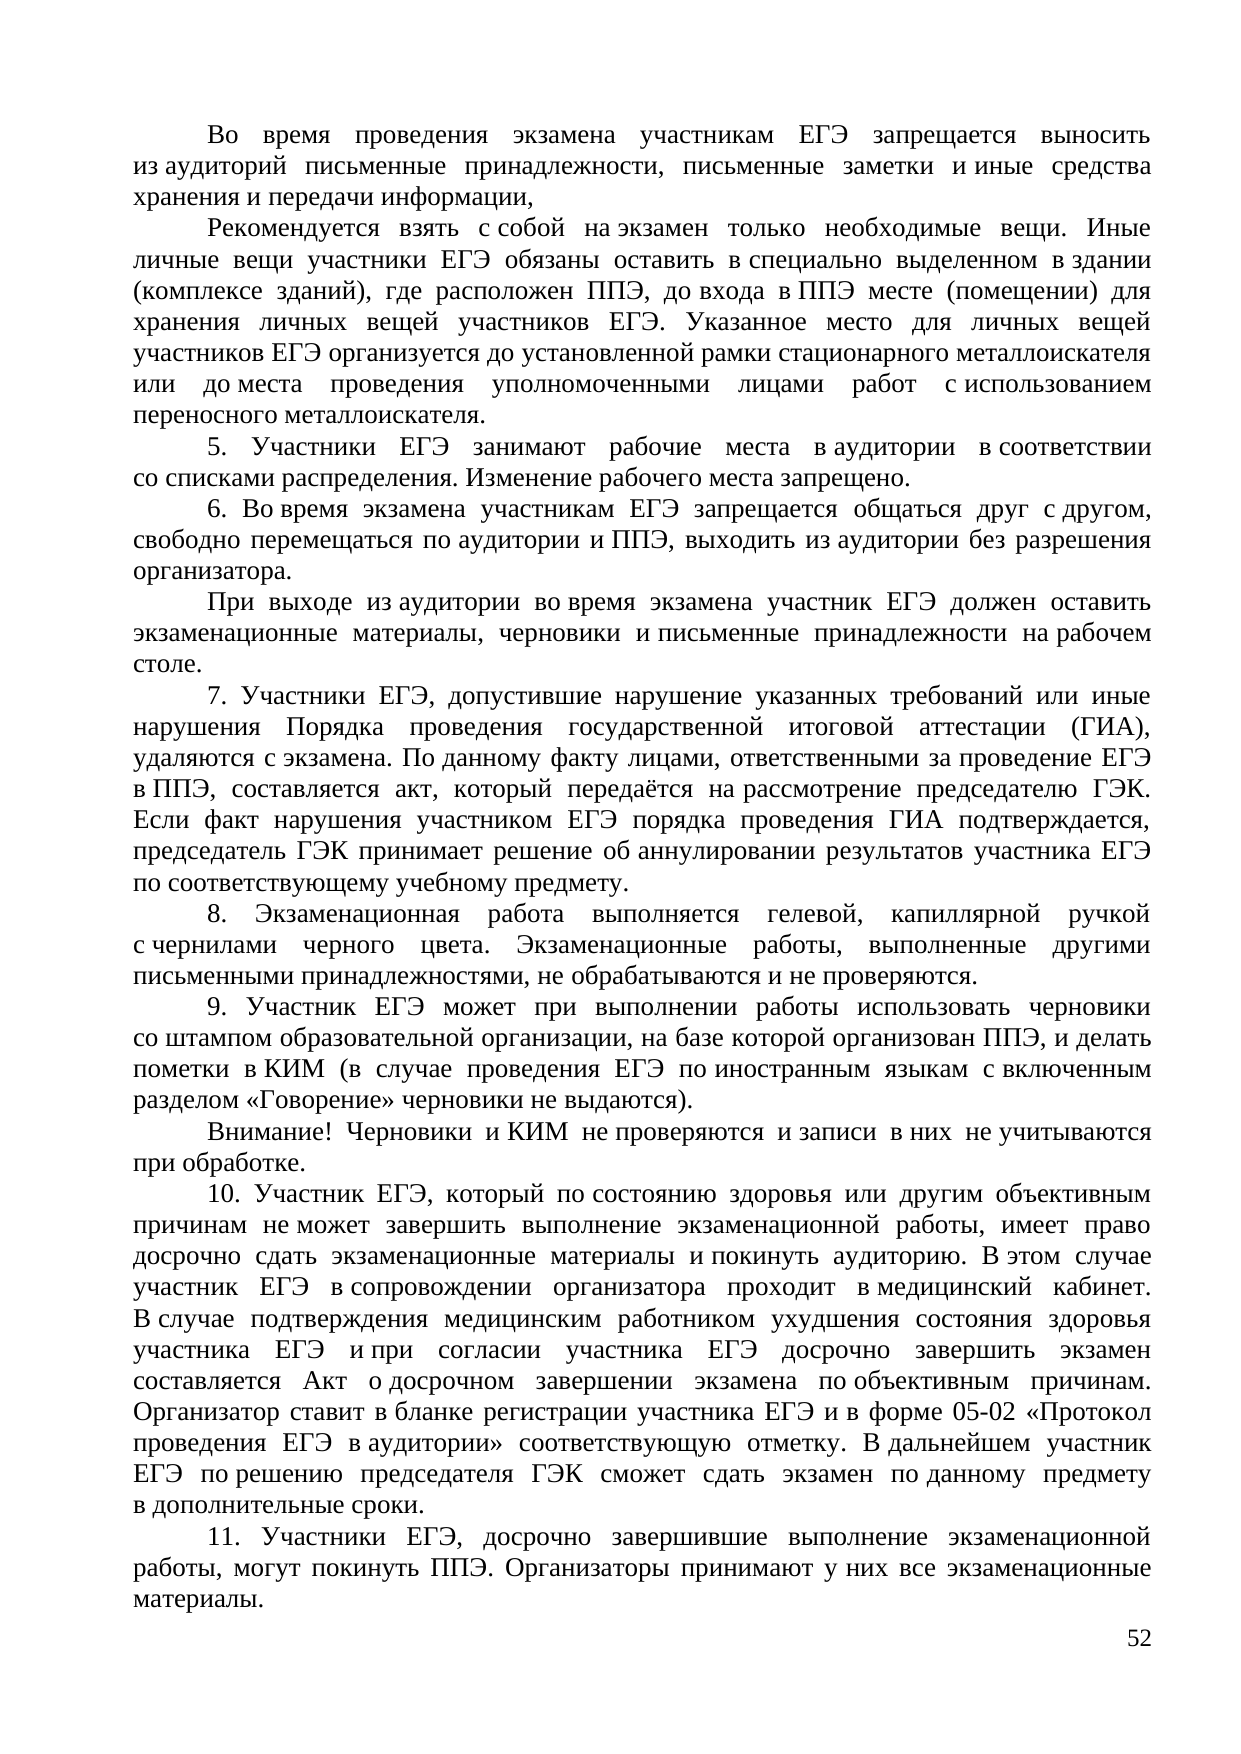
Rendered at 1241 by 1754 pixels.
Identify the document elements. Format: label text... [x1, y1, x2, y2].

text 6. Во время экзамена участникам ЕГЭ запрещается общаться друг с другом, свободно перемещаться по аудитории и ППЭ, выходить из аудитории без разрешения организатора. [133, 492, 1152, 585]
text 8. Экзаменационная работа выполняется гелевой, капиллярной ручкой с чернилами черного цвета. Экзаменационные работы, выполненные другими письменными принадлежностями, не обрабатываются и не проверяются. [133, 897, 1152, 990]
text 11. Участники ЕГЭ, досрочно завершившие выполнение экзаменационной работы, могут покинуть ППЭ. Организаторы принимают у них все экзаменационные материалы. [133, 1520, 1152, 1613]
text Внимание! Черновики и КИМ не проверяются и записи в них не учитываются при обработке. [133, 1115, 1152, 1177]
text При выходе из аудитории во время экзамена участник ЕГЭ должен оставить экзаменационные материалы, черновики и письменные принадлежности на рабочем столе. [133, 585, 1152, 679]
text 9. Участник ЕГЭ может при выполнении работы использовать черновики со штампом образовательной организации, на базе которой организован ППЭ, и делать пометки в КИМ (в случае проведения ЕГЭ по иностранным языкам с включенным разделом «Говорение» черновики не выдаются). [133, 990, 1152, 1115]
text 5. Участники ЕГЭ занимают рабочие места в аудитории в соответствии со списками распределения. Изменение рабочего места запрещено. [133, 429, 1152, 492]
text 10. Участник ЕГЭ, который по состоянию здоровья или другим объективным причинам не может завершить выполнение экзаменационной работы, имеет право досрочно сдать экзаменационные материалы и покинуть аудиторию. В этом случае участник ЕГЭ в сопровождении организатора проходит в медицинский кабинет. В случае подтверждения медицинским работником ухудшения состояния здоровья участника ЕГЭ и при согласии участника ЕГЭ досрочно завершить экзамен составляется Акт о досрочном завершении экзамена по объективным причинам. Организатор ставит в бланке регистрации участника ЕГЭ и в форме 05-02 «Протокол проведения ЕГЭ в аудитории» соответствующую отметку. В дальнейшем участник ЕГЭ по решению председателя ГЭК сможет сдать экзамен по данному предмету в дополнительные сроки. [133, 1177, 1152, 1520]
text Рекомендуется взять с собой на экзамен только необходимые вещи. Иные личные вещи участники ЕГЭ обязаны оставить в специально выделенном в здании (комплексе зданий), где расположен ППЭ, до входа в ППЭ месте (помещении) для хранения личных вещей участников ЕГЭ. Указанное место для личных вещей участников ЕГЭ организуется до установленной рамки стационарного металлоискателя или до места проведения уполномоченными лицами работ с использованием переносного металлоискателя. [133, 212, 1152, 429]
text Во время проведения экзамена участникам ЕГЭ запрещается выносить из аудиторий письменные принадлежности, письменные заметки и иные средства хранения и передачи информации, [133, 118, 1152, 212]
text 7. Участники ЕГЭ, допустившие нарушение указанных требований или иные нарушения Порядка проведения государственной итоговой аттестации (ГИА), удаляются с экзамена. По данному факту лицами, ответственными за проведение ЕГЭ в ППЭ, составляется акт, который передаётся на рассмотрение председателю ГЭК. Если факт нарушения участником ЕГЭ порядка проведения ГИА подтверждается, председатель ГЭК принимает решение об аннулировании результатов участника ЕГЭ по соответствующему учебному предмету. [133, 679, 1152, 897]
